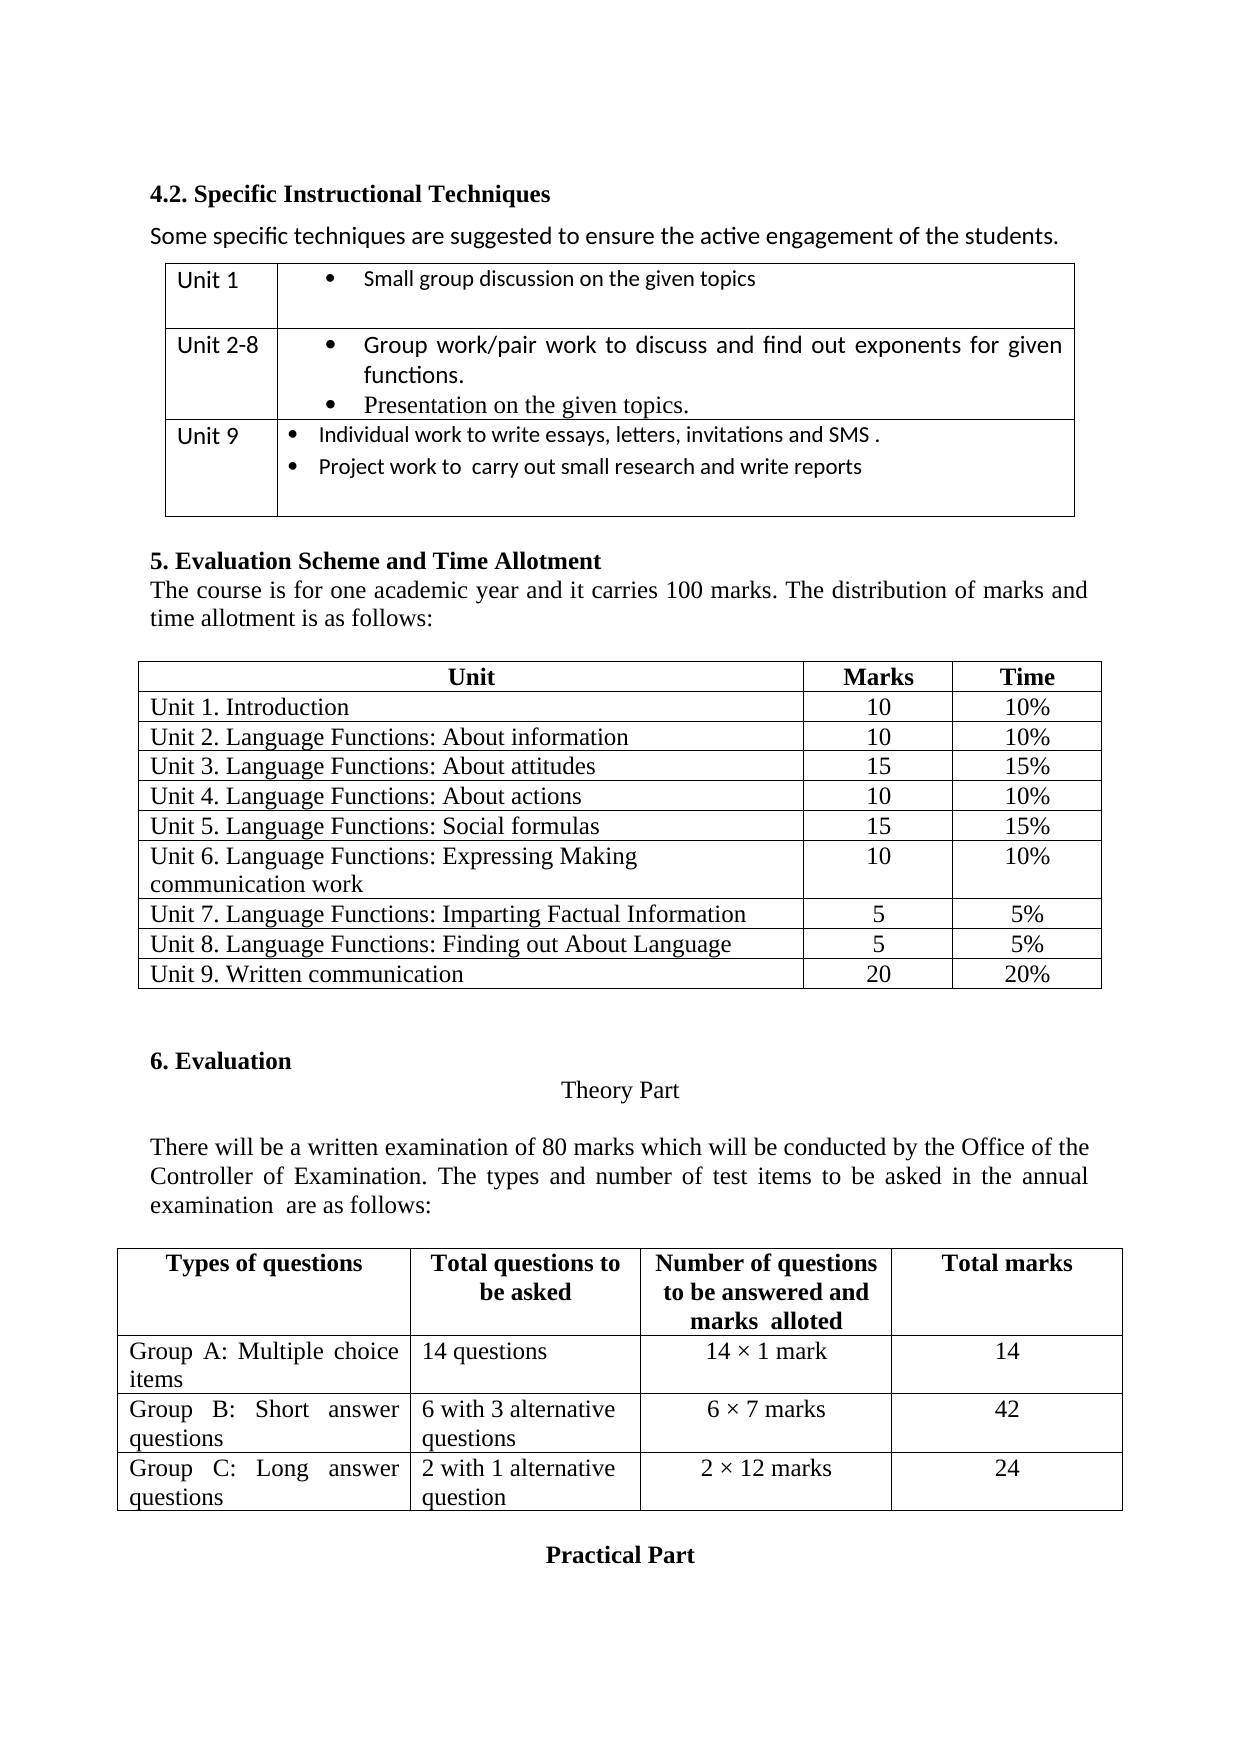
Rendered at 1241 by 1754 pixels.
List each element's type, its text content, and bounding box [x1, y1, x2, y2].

table_cell 10% [953, 692, 1101, 721]
table_cell 10 [804, 841, 952, 898]
table_cell 10 [804, 722, 952, 750]
table_cell Unit 5. Language Functions: Social formulas [139, 811, 803, 840]
table_cell Group work/pair work to discuss and find out exponents for given functions. Presentation on the given topics. [278, 329, 1074, 419]
text 4.2. Specific Instructional Techniques [150, 179, 1090, 207]
table_cell 42 [892, 1394, 1122, 1452]
text Practical Part [150, 1540, 1090, 1569]
text 5. Evaluation Scheme and Time Allotment [150, 546, 1090, 575]
table_cell Unit 9 [166, 420, 277, 516]
table_cell Unit 3. Language Functions: About attitudes [139, 751, 803, 780]
table_cell Unit 8. Language Functions: Finding out About Language [139, 929, 803, 958]
table_cell 10 [804, 781, 952, 810]
table_cell 5 [804, 929, 952, 958]
table_cell 10% [953, 722, 1101, 750]
table_cell Unit 9. Written communication [139, 959, 803, 988]
table_cell 10% [953, 781, 1101, 810]
table_cell 2 with 1 alternative question [411, 1453, 640, 1510]
table_cell Unit 1. Introduction [139, 692, 803, 721]
table_cell Unit 2. Language Functions: About information [139, 722, 803, 750]
table_cell Group C: Long answer questions [118, 1453, 410, 1510]
table_header Number of questions to be answered and marks alloted [641, 1249, 891, 1335]
table_cell 24 [892, 1453, 1122, 1510]
text 6. Evaluation [150, 1046, 1090, 1075]
table_header Time [953, 662, 1101, 691]
table_cell 15 [804, 751, 952, 780]
table_cell 14 questions [411, 1336, 640, 1393]
table_cell 6 with 3 alternative questions [411, 1394, 640, 1452]
table_header Unit 1 [166, 264, 277, 328]
table_cell 5% [953, 929, 1101, 958]
table_cell Group A: Multiple choice items [118, 1336, 410, 1393]
table_header Types of questions [118, 1249, 410, 1335]
table_cell Unit 7. Language Functions: Imparting Factual Information [139, 899, 803, 928]
table_cell 10% [953, 841, 1101, 898]
text Some specific techniques are suggested to ensure the active engagement of the students. [150, 220, 1090, 251]
table_cell 20% [953, 959, 1101, 988]
table_cell Unit 4. Language Functions: About actions [139, 781, 803, 810]
table_cell Unit 6. Language Functions: Expressing Making communication work [139, 841, 803, 898]
table_cell 6 × 7 marks [641, 1394, 891, 1452]
table_cell 2 × 12 marks [641, 1453, 891, 1510]
table_cell 14 × 1 mark [641, 1336, 891, 1393]
table_cell 10 [804, 692, 952, 721]
table_cell 15% [953, 811, 1101, 840]
table_cell Unit 2-8 [166, 329, 277, 419]
table_header Total questions to be asked [411, 1249, 640, 1335]
text The course is for one academic year and it carries 100 marks. The distribution of marks and time allotment is as follows: [150, 575, 1090, 632]
text There will be a written examination of 80 marks which will be conducted by the Office of the Controller of Examination. The types and number of test items to be asked in the annual examination are as follows: [150, 1132, 1090, 1219]
table_cell 5% [953, 899, 1101, 928]
table_cell 20 [804, 959, 952, 988]
table_cell Group B: Short answer questions [118, 1394, 410, 1452]
table_header Total marks [892, 1249, 1122, 1335]
text Theory Part [150, 1075, 1090, 1104]
table_cell 14 [892, 1336, 1122, 1393]
table_header Small group discussion on the given topics [278, 264, 1074, 328]
table_header Marks [804, 662, 952, 691]
table_cell 5 [804, 899, 952, 928]
table_cell 15 [804, 811, 952, 840]
table_cell Individual work to write essays, letters, invitations and SMS . Project work to carry out small research and write reports [278, 420, 1074, 516]
table_cell 15% [953, 751, 1101, 780]
table_header Unit [139, 662, 803, 691]
